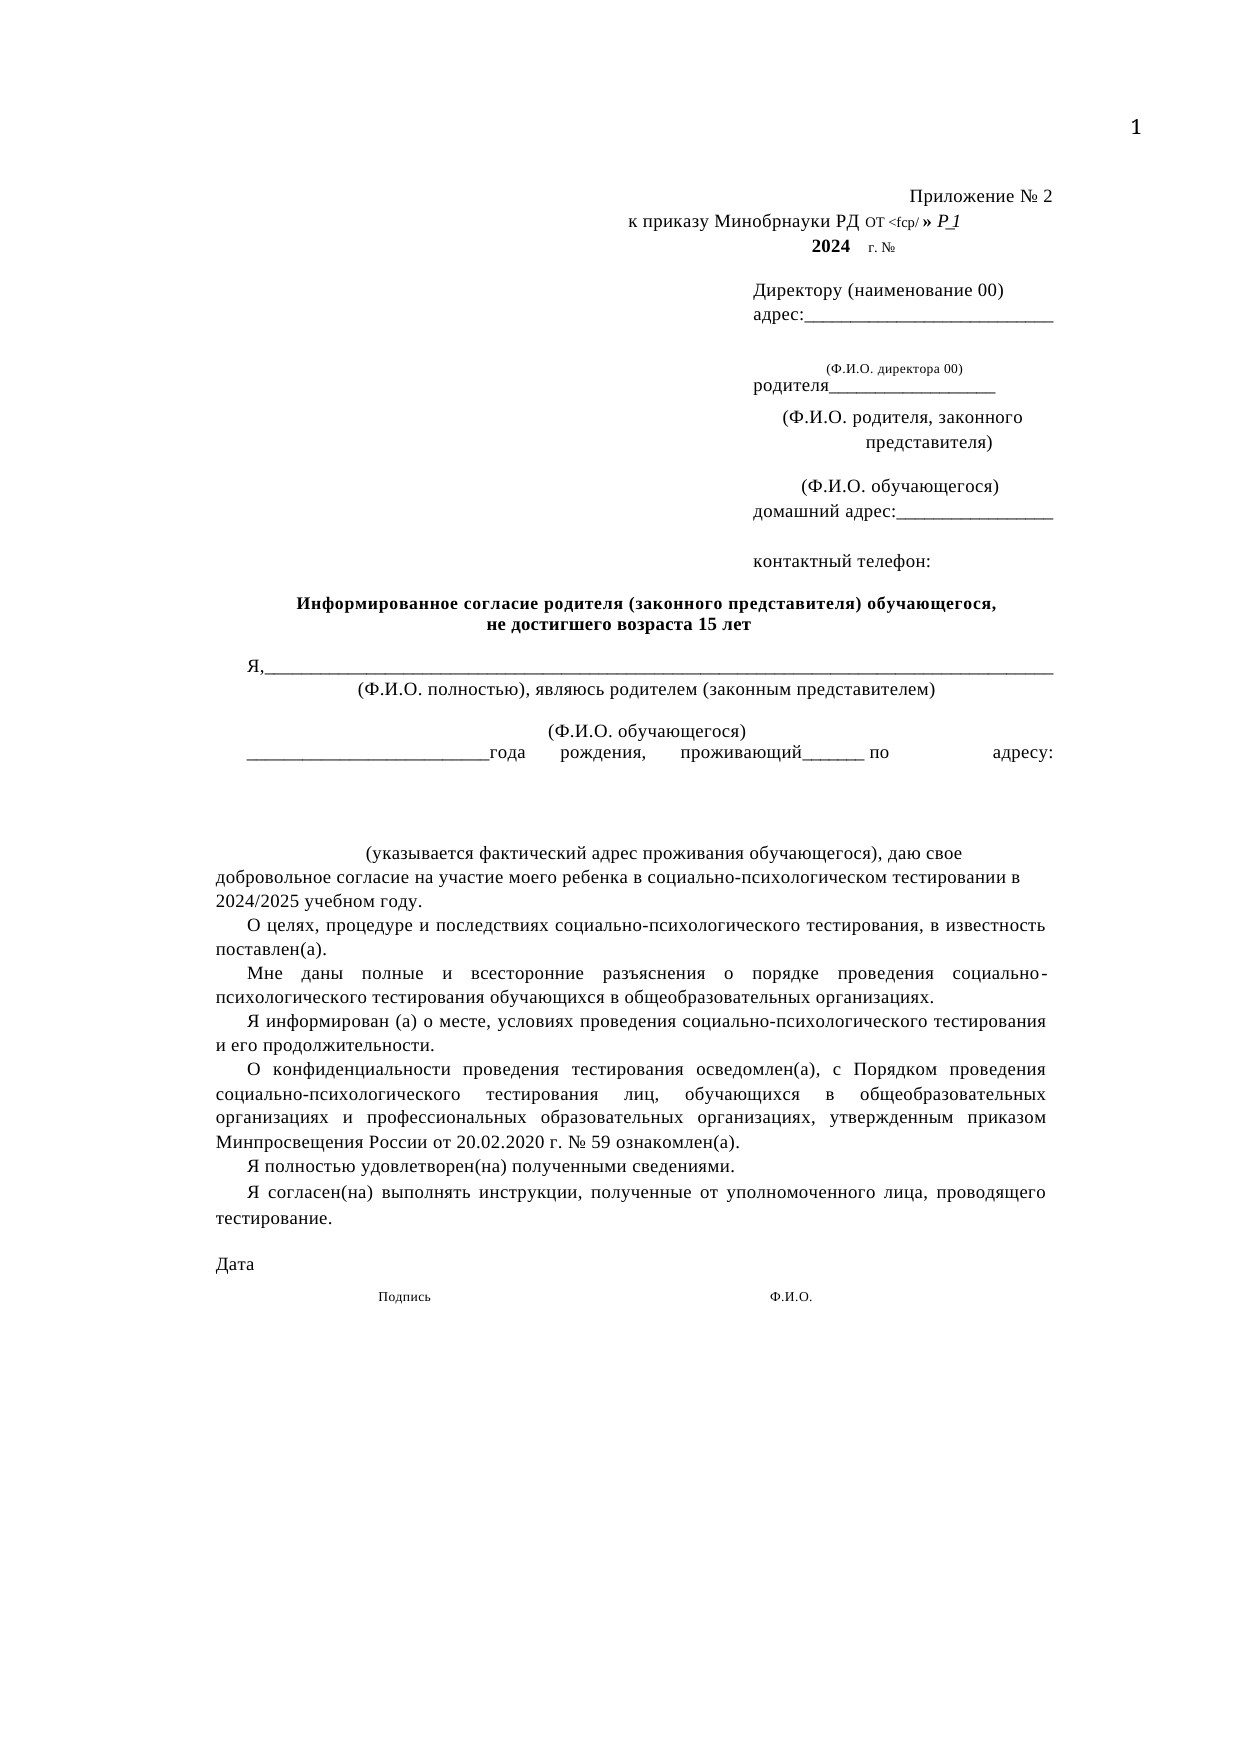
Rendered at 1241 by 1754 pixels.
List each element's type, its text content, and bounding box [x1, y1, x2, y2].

text Мне даны полные и всесторонние разъяснения о порядке проведения социальнопсихологического тестирования обучающихся в общеобразовательных организациях. [216, 960, 1047, 1008]
text не достигшего возраста 15 лет [486, 616, 1081, 634]
text Дата [216, 1255, 1081, 1274]
text контактный телефон: [753, 553, 931, 571]
text Подпись Ф.И.О. [378, 1291, 1081, 1304]
text (Ф.И.О. полностью), являюсь родителем (законным представителем) [213, 676, 1081, 700]
text Директору (наименование 00) адрес: [753, 276, 1060, 326]
text Я полностью удовлетворен(на) полученными сведениями. [216, 1153, 1081, 1177]
text Я согласен(на) выполнять инструкции, полученные от уполномоченного лица, проводящего тестирование. [216, 1177, 1047, 1230]
text года рождения, проживающий по адресу: [216, 743, 1081, 762]
text Информированное согласие родителя (законного представителя) обучающегося, [213, 596, 1081, 613]
text Приложение № 2 к приказу Минобрнауки РД ОТ <fcp/ » Р_1 2024 г. № [628, 183, 1060, 257]
text О конфиденциальности проведения тестирования осведомлен(а), с Порядком проведения социально-психологического тестирования лиц, обучающихся в общеобразовательных организациях и профессиональных образовательных организациях, утвержденным приказом Минпросвещения России от 20.02.2020 г. № 59 ознакомлен(а). [216, 1057, 1047, 1153]
text (Ф.И.О. родителя, законного представителя) [782, 403, 1047, 453]
text родителя [753, 376, 1081, 395]
text (Ф.И.О. директора 00) [826, 363, 1081, 376]
text (Ф.И.О. обучающегося) [213, 723, 1081, 742]
text Я, [216, 657, 1081, 676]
text Я информирован (а) о месте, условиях проведения социально-психологического тестирования и его продолжительности. [216, 1008, 1047, 1057]
text (указывается фактический адрес проживания обучающегося), даю свое добровольное согласие на участие моего ребенка в социально-психологическом тестировании в 2024/2025 учебном году. [216, 840, 1047, 912]
text О целях, процедуре и последствиях социально-психологического тестирования, в известность поставлен(а). [216, 912, 1047, 960]
text (Ф.И.О. обучающегося) домашний адрес: [753, 472, 1047, 522]
